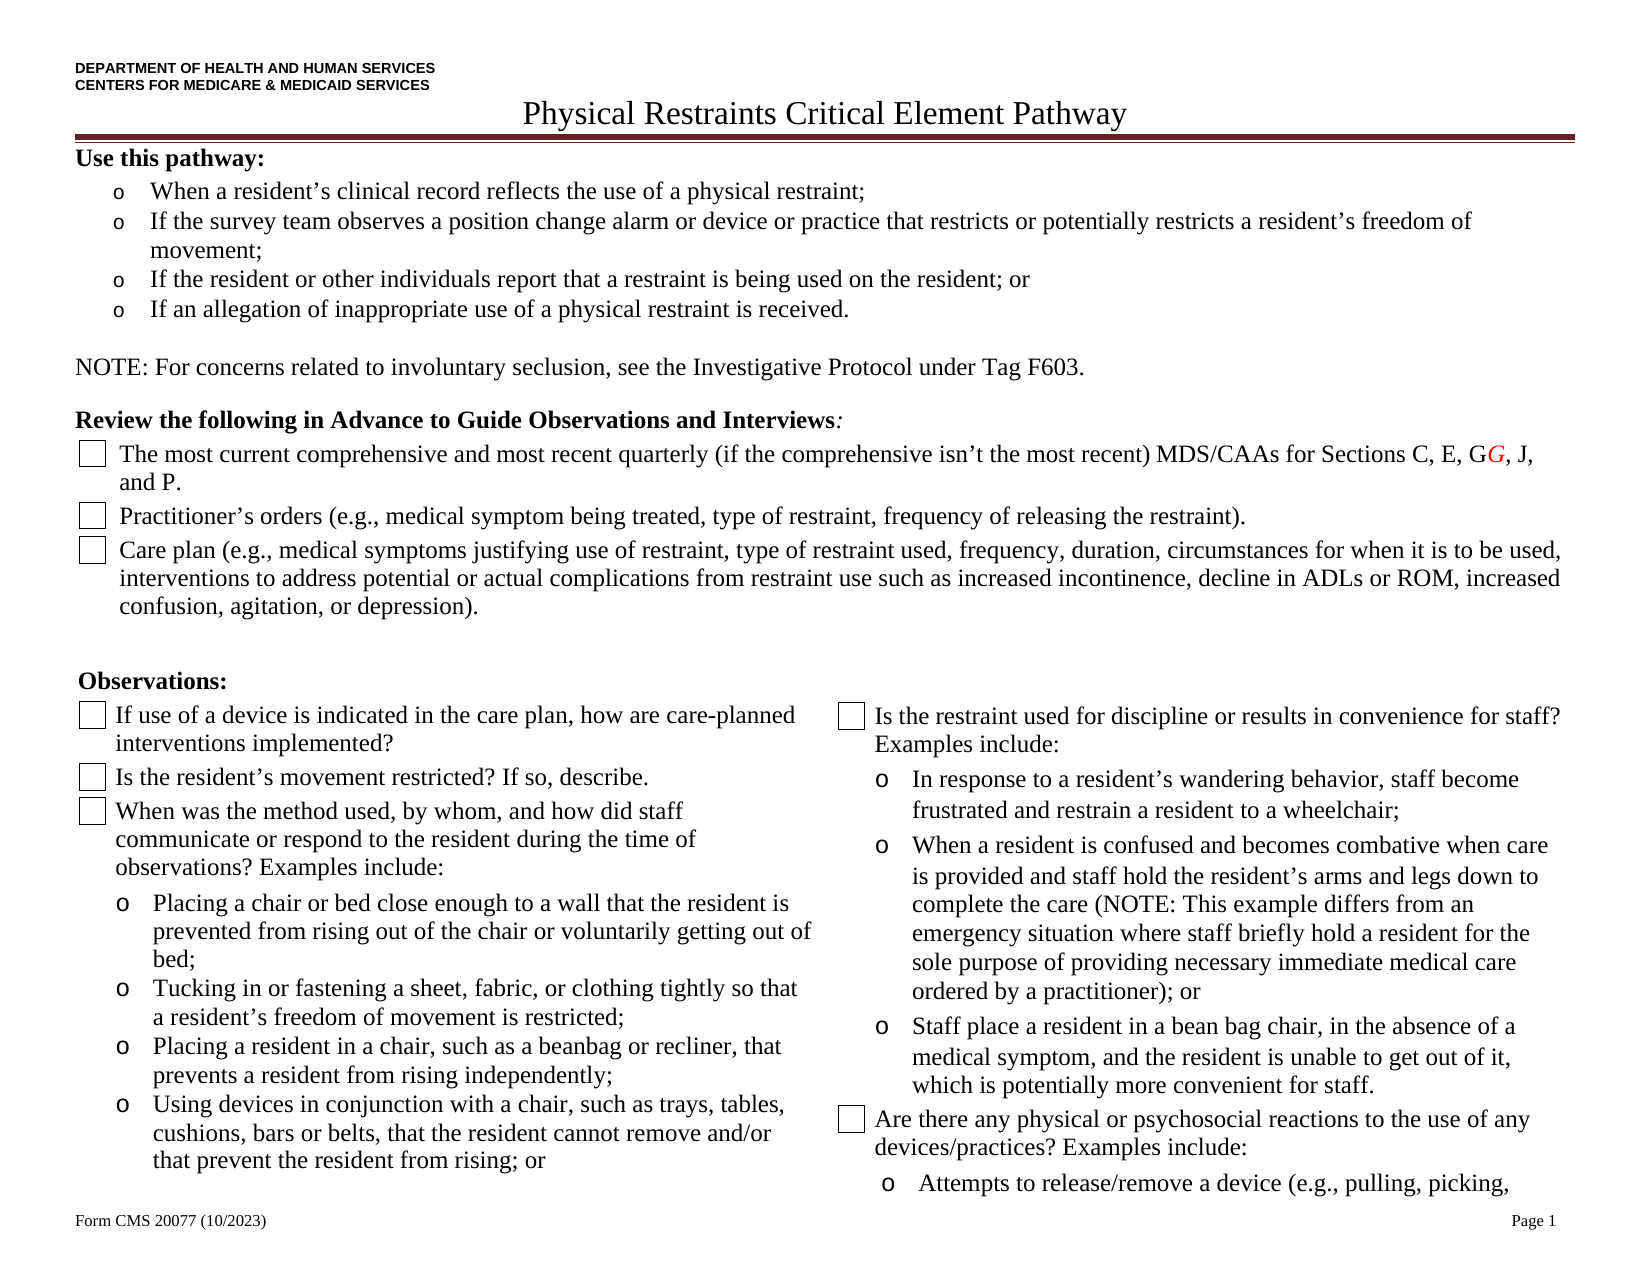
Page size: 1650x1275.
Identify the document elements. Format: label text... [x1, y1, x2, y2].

text Use this pathway: [75, 143, 1575, 172]
list If the resident or other individuals report that a restraint is being used on the resident; or [112, 264, 1575, 294]
text NOTE: For concerns related to involuntary seclusion, see the Investigative Protocol under Tag F603. [75, 352, 1575, 381]
text Review the following in Advance to Guide Observations and Interviews: [75, 405, 1575, 434]
text The most current comprehensive and most recent quarterly (if the comprehensive isn’t the most recent) MDS/CAAs for Sections C, E, GG, J, and P. [78, 440, 1575, 496]
list When a resident’s clinical record reflects the use of a physical restraint; [112, 176, 1575, 206]
list If an allegation of inappropriate use of a physical restraint is received. [112, 294, 1575, 323]
list If the survey team observes a position change alarm or device or practice that restricts or potentially restricts a resident’s freedom of movement; [112, 206, 1575, 264]
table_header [66, 661, 825, 1197]
text Practitioner’s orders (e.g., medical symptom being treated, type of restraint, frequency of releasing the restraint). [78, 502, 1575, 530]
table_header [825, 661, 1575, 1197]
text Care plan (e.g., medical symptoms justifying use of restraint, type of restraint used, frequency, duration, circumstances for when it is to be used, interventions to address potential or actual complications from restraint use such as increased incontinence, decline in ADLs or ROM, increased confusion, agitation, or depression). [78, 536, 1575, 620]
